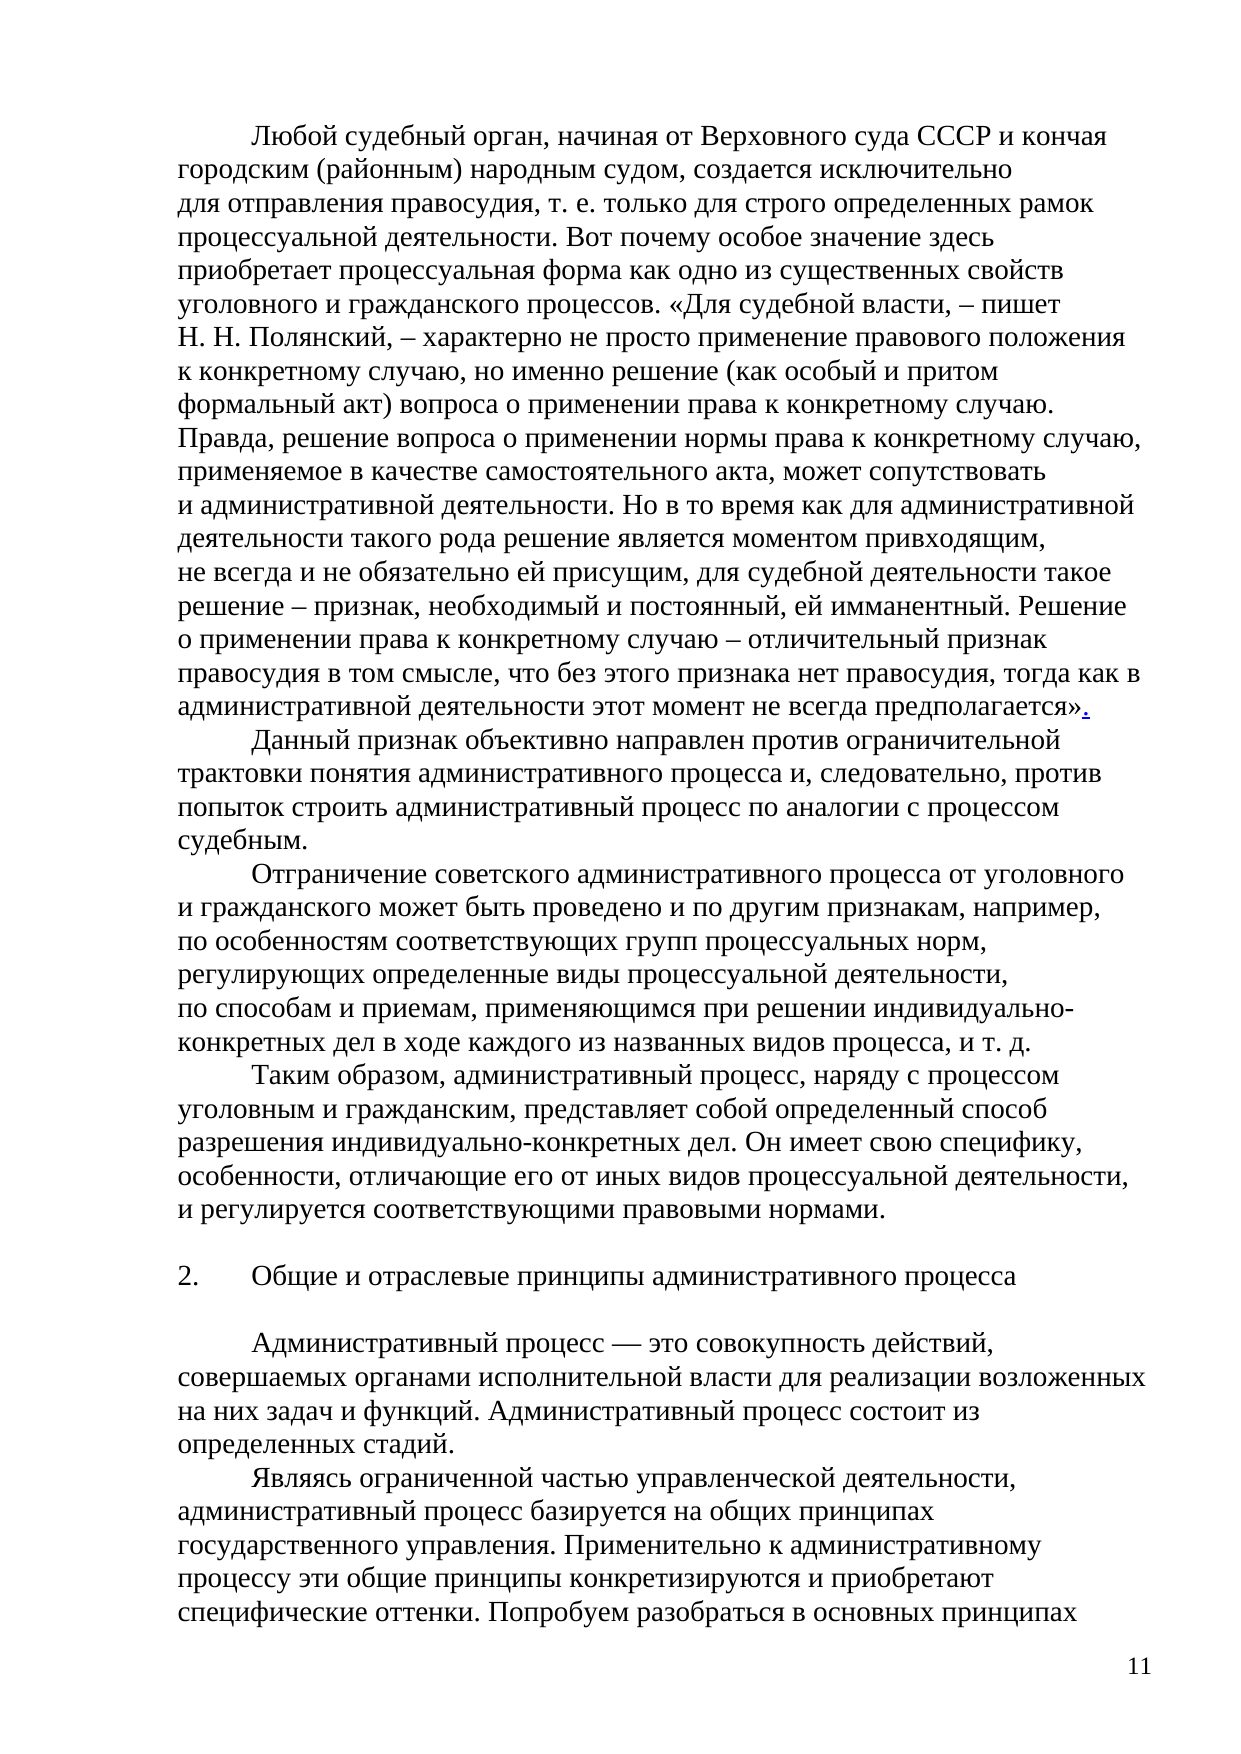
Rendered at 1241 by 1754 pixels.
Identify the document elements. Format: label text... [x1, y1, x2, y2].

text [177, 1460, 1152, 1627]
text Административный процесс — это совокупность действий, совершаемых органами исполнительной власти для реализации возложенных на них задач и функций. Административный процесс состоит из определенных стадий. [177, 1326, 1152, 1460]
text Отграничение советского административного процесса от уголовного и гражданского может быть проведено и по другим признакам, например, по особенностям соответствующих групп процессуальных норм, регулирующих определенные виды процессуальной деятельности, по способам и приемам, применяющимся при решении индивидуально-конкретных дел в ходе каждого из названных видов процесса, и т. д. [177, 856, 1152, 1057]
text Таким образом, административный процесс, наряду с процессом уголовным и гражданским, представляет собой определенный способ разрешения индивидуально-конкретных дел. Он имеет свою специфику, особенности, отличающие его от иных видов процессуальной деятельности, и регулируется соответствующими правовыми нормами. [177, 1057, 1152, 1225]
text Данный признак объективно направлен против ограничительной трактовки понятия административного процесса и, следовательно, против попыток строить административный процесс по аналогии с процессом судебным. [177, 722, 1152, 856]
text Любой судебный орган, начиная от Верховного суда СССР и кончая городским (районным) народным судом, создается исключительно для отправления правосудия, т. е. только для строго определенных рамок процессуальной деятельности. Вот почему особое значение здесь приобретает процессуальная форма как одно из существенных свойств уголовного и гражданского процессов. «Для судебной власти, – пишет Н. Н. Полянский, – характерно не просто применение правового положения к конкретному случаю, но именно решение (как особый и притом формальный акт) вопроса о применении права к конкретному случаю. Правда, решение вопроса о применении нормы права к конкретному случаю, применяемое в качестве самостоятельного акта, может сопутствовать и административной деятельности. Но в то время как для административной деятельности такого рода решение является моментом привходящим, не всегда и не обязательно ей присущим, для судебной деятельности такое решение – признак, необходимый и постоянный, ей имманентный. Решение о применении права к конкретному случаю – отличительный признак правосудия в том смысле, что без этого признака нет правосудия, тогда как в административной деятельности этот момент не всегда предполагается». [177, 118, 1152, 722]
text 2. Общие и отраслевые принципы административного процесса [177, 1258, 1152, 1292]
